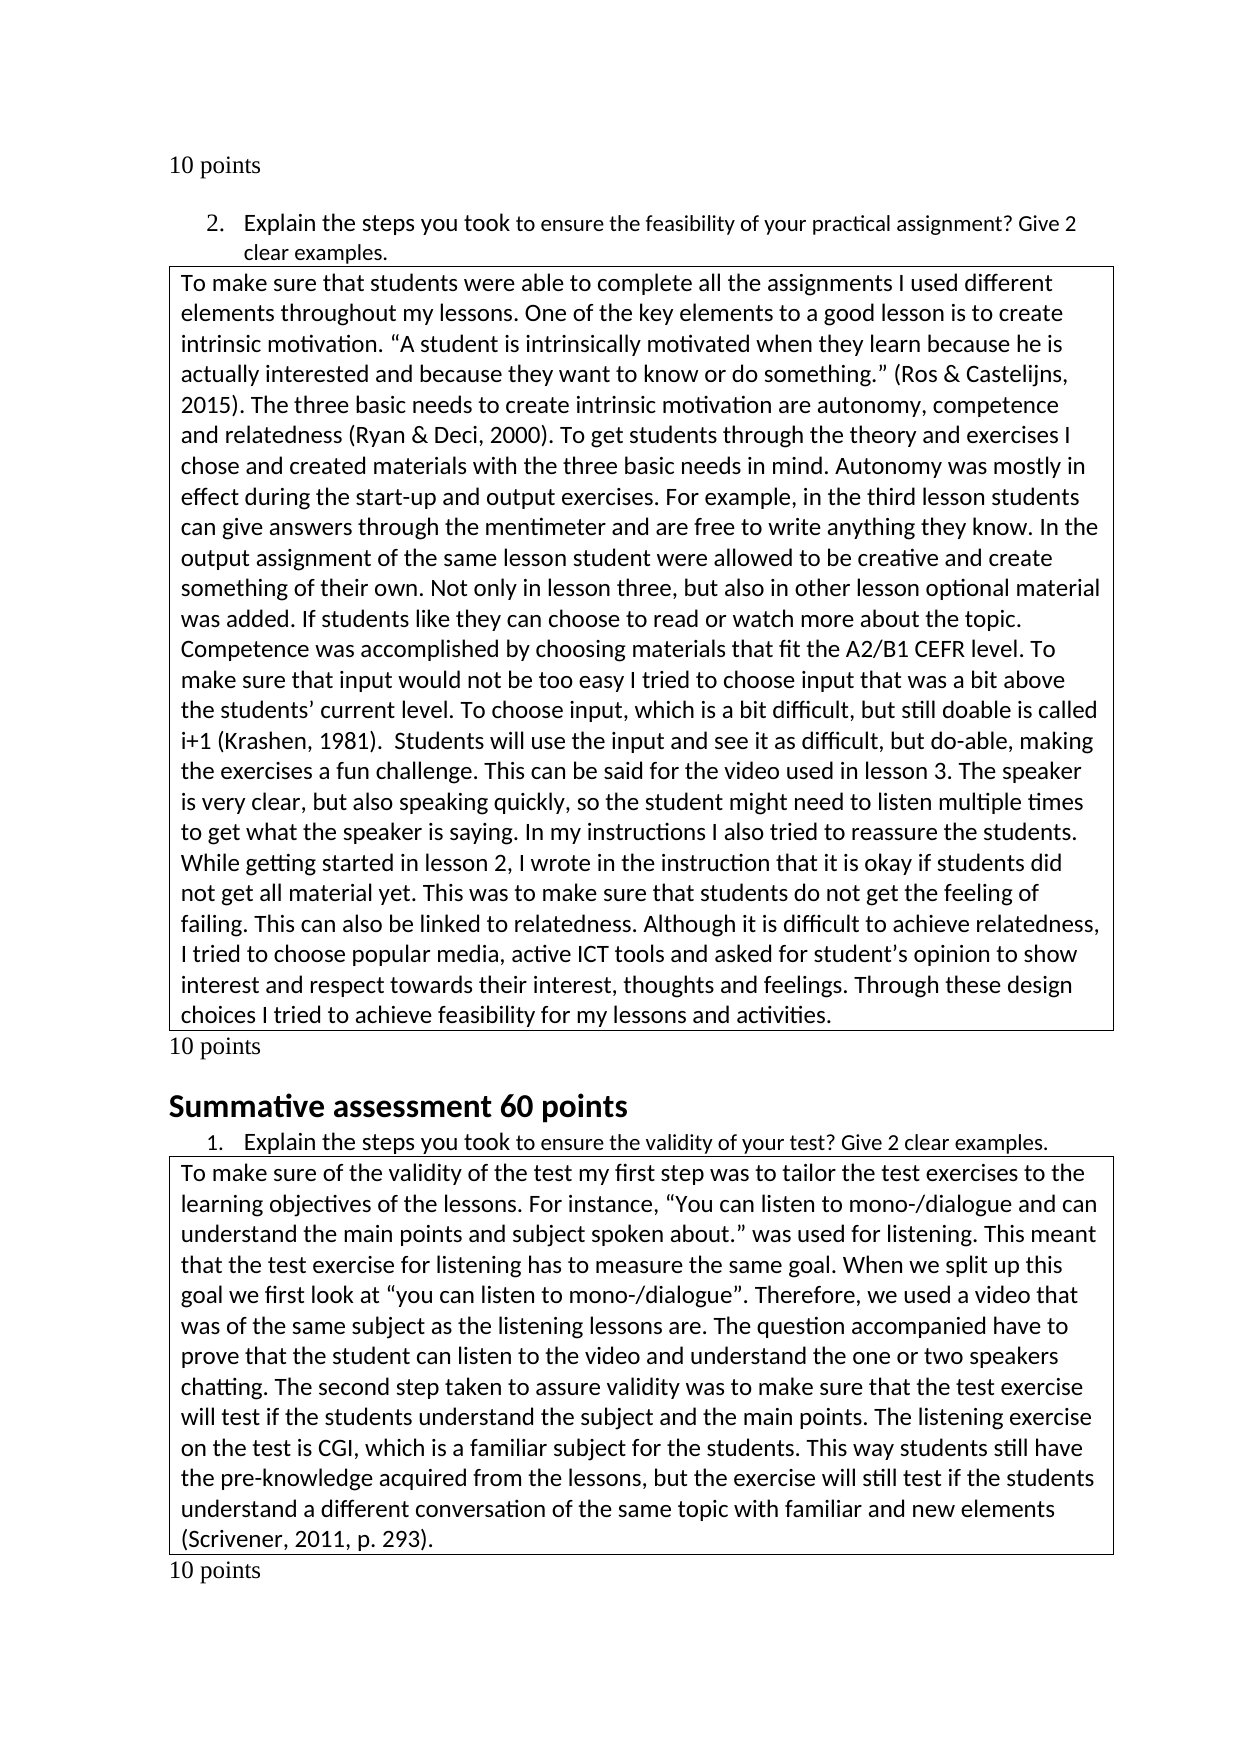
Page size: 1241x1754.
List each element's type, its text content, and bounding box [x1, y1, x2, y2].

list Explain the steps you took to ensure the validity of your test? Give 2 clear examples. [206, 1126, 1078, 1156]
text 10 points [169, 1555, 1090, 1584]
text 10 points [169, 150, 1090, 179]
list Explain the steps you took to ensure the feasibility of your practical assignment? Give 2 clear examples. [206, 207, 1078, 266]
text 10 points [169, 1031, 1090, 1060]
table_header To make sure that students were able to complete all the assignments I used different elements throughout my lessons. One of the key elements to a good lesson is to create intrinsic motivation. “A student is intrinsically motivated when they learn because he is actually interested and because they want to know or do something.” (Ros & Castelijns, 2015). The three basic needs to create intrinsic motivation are autonomy, competence and relatedness (Ryan & Deci, 2000). To get students through the theory and exercises I chose and created materials with the three basic needs in mind. Autonomy was mostly in effect during the start-up and output exercises. For example, in the third lesson students can give answers through the mentimeter and are free to write anything they know. In the output assignment of the same lesson student were allowed to be creative and create something of their own. Not only in lesson three, but also in other lesson optional material was added. If students like they can choose to read or watch more about the topic. Competence was accomplished by choosing materials that fit the A2/B1 CEFR level. To make sure that input would not be too easy I tried to choose input that was a bit above the students’ current level. To choose input, which is a bit difficult, but still doable is called i+1 (Krashen, 1981). Students will use the input and see it as difficult, but do-able, making the exercises a fun challenge. This can be said for the video used in lesson 3. The speaker is very clear, but also speaking quickly, so the student might need to listen multiple times to get what the speaker is saying. In my instructions I also tried to reassure the students. While getting started in lesson 2, I wrote in the instruction that it is okay if students did not get all material yet. This was to make sure that students do not get the feeling of failing. This can also be linked to relatedness. Although it is difficult to achieve relatedness, I tried to choose popular media, active ICT tools and asked for student’s opinion to show interest and respect towards their interest, thoughts and feelings. Through these design choices I tried to achieve feasibility for my lessons and activities. [170, 267, 1113, 1030]
subtitle Summative assessment 60 points [169, 1085, 1090, 1126]
table_header To make sure of the validity of the test my first step was to tailor the test exercises to the learning objectives of the lessons. For instance, “You can listen to mono-/dialogue and can understand the main points and subject spoken about.” was used for listening. This meant that the test exercise for listening has to measure the same goal. When we split up this goal we first look at “you can listen to mono-/dialogue”. Therefore, we used a video that was of the same subject as the listening lessons are. The question accompanied have to prove that the student can listen to the video and understand the one or two speakers chatting. The second step taken to assure validity was to make sure that the test exercise will test if the students understand the subject and the main points. The listening exercise on the test is CGI, which is a familiar subject for the students. This way students still have the pre-knowledge acquired from the lessons, but the exercise will still test if the students understand a different conversation of the same topic with familiar and new elements (Scrivener, 2011, p. 293). [170, 1157, 1113, 1554]
